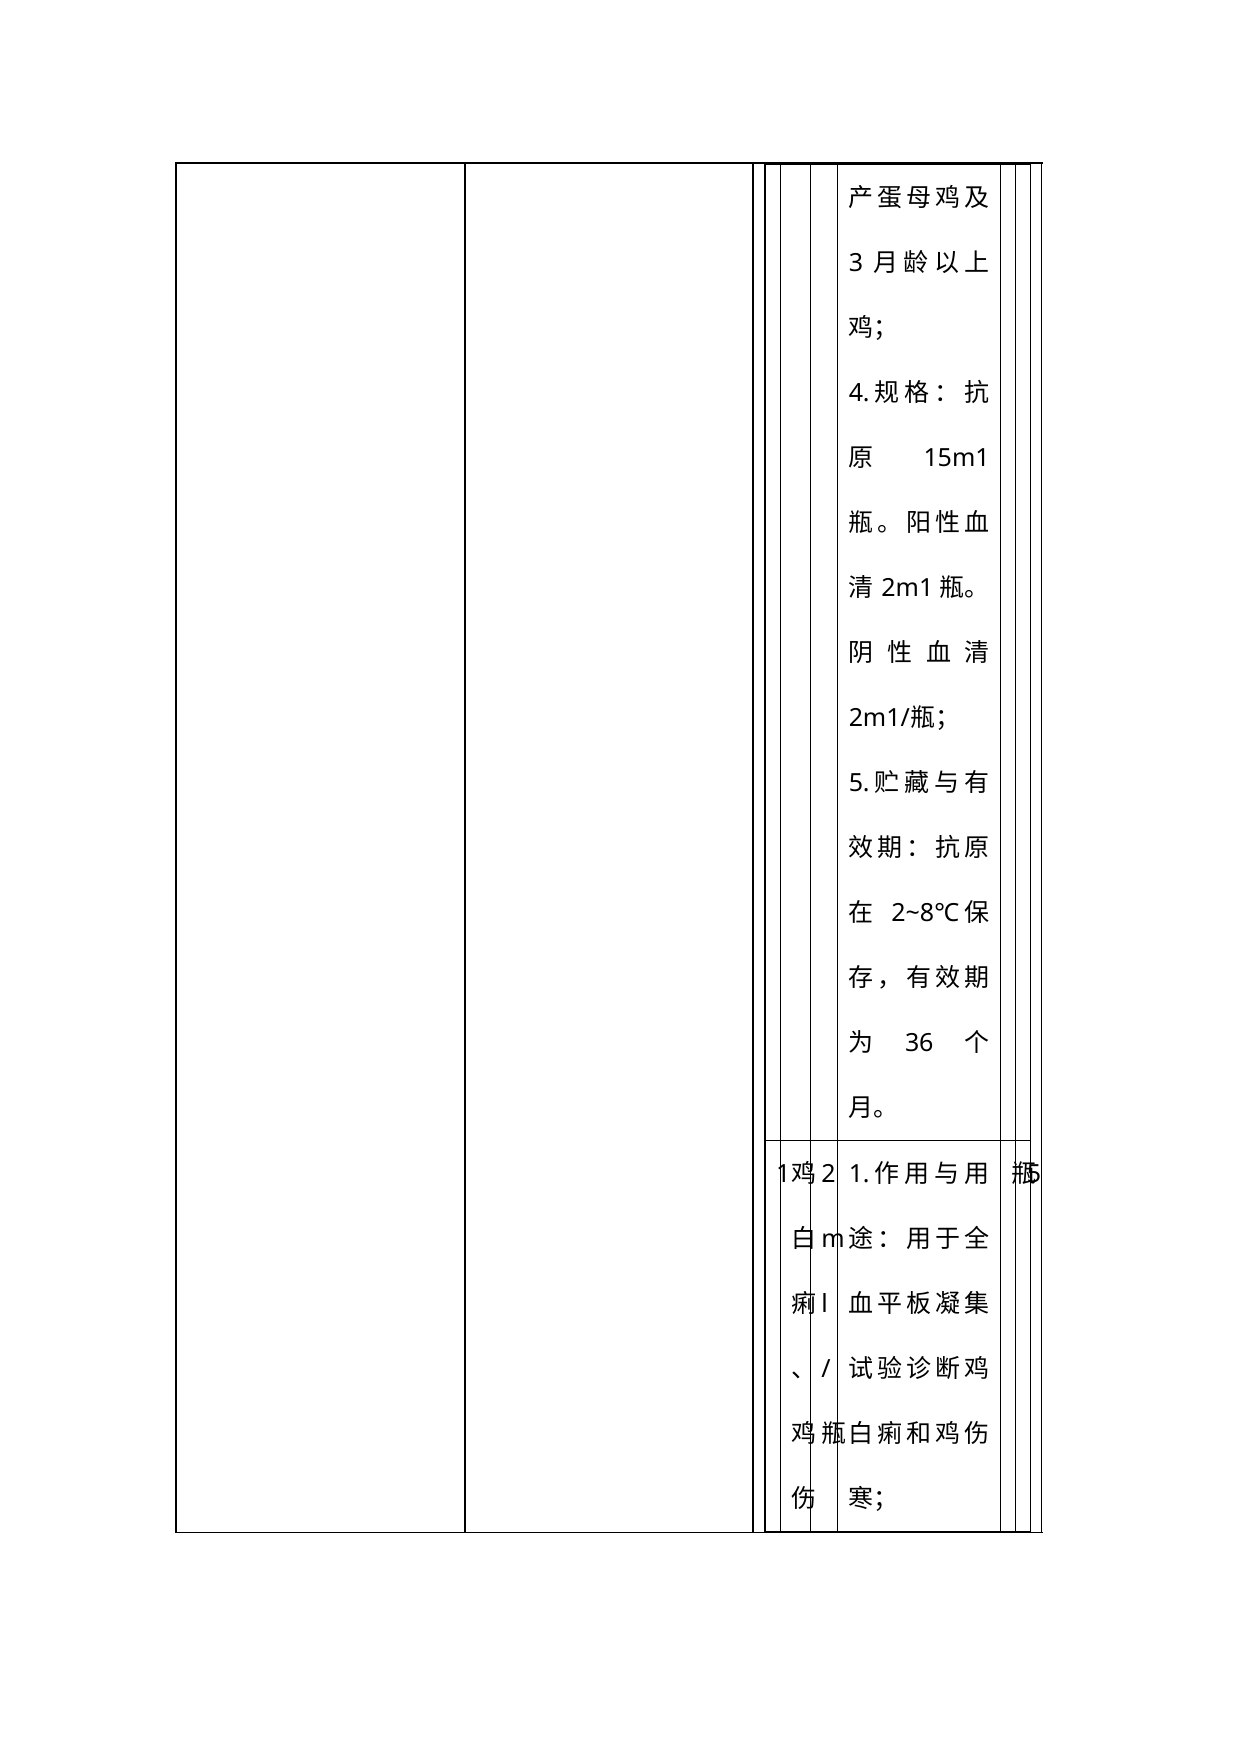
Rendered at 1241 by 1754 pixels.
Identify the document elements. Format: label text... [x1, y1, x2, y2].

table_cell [754, 164, 764, 1532]
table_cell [1001, 165, 1015, 1140]
table_cell 1 [177, 164, 464, 1532]
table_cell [766, 165, 780, 1140]
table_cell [766, 1141, 780, 1531]
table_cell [838, 165, 1000, 1140]
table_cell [838, 1141, 1000, 1531]
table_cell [781, 1141, 810, 1531]
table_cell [781, 165, 810, 1140]
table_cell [1031, 164, 1041, 1532]
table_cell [1016, 165, 1030, 1140]
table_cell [1001, 1141, 1015, 1531]
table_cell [811, 1141, 837, 1531]
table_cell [1016, 1141, 1030, 1531]
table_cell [811, 165, 837, 1140]
table_cell [466, 164, 752, 1532]
